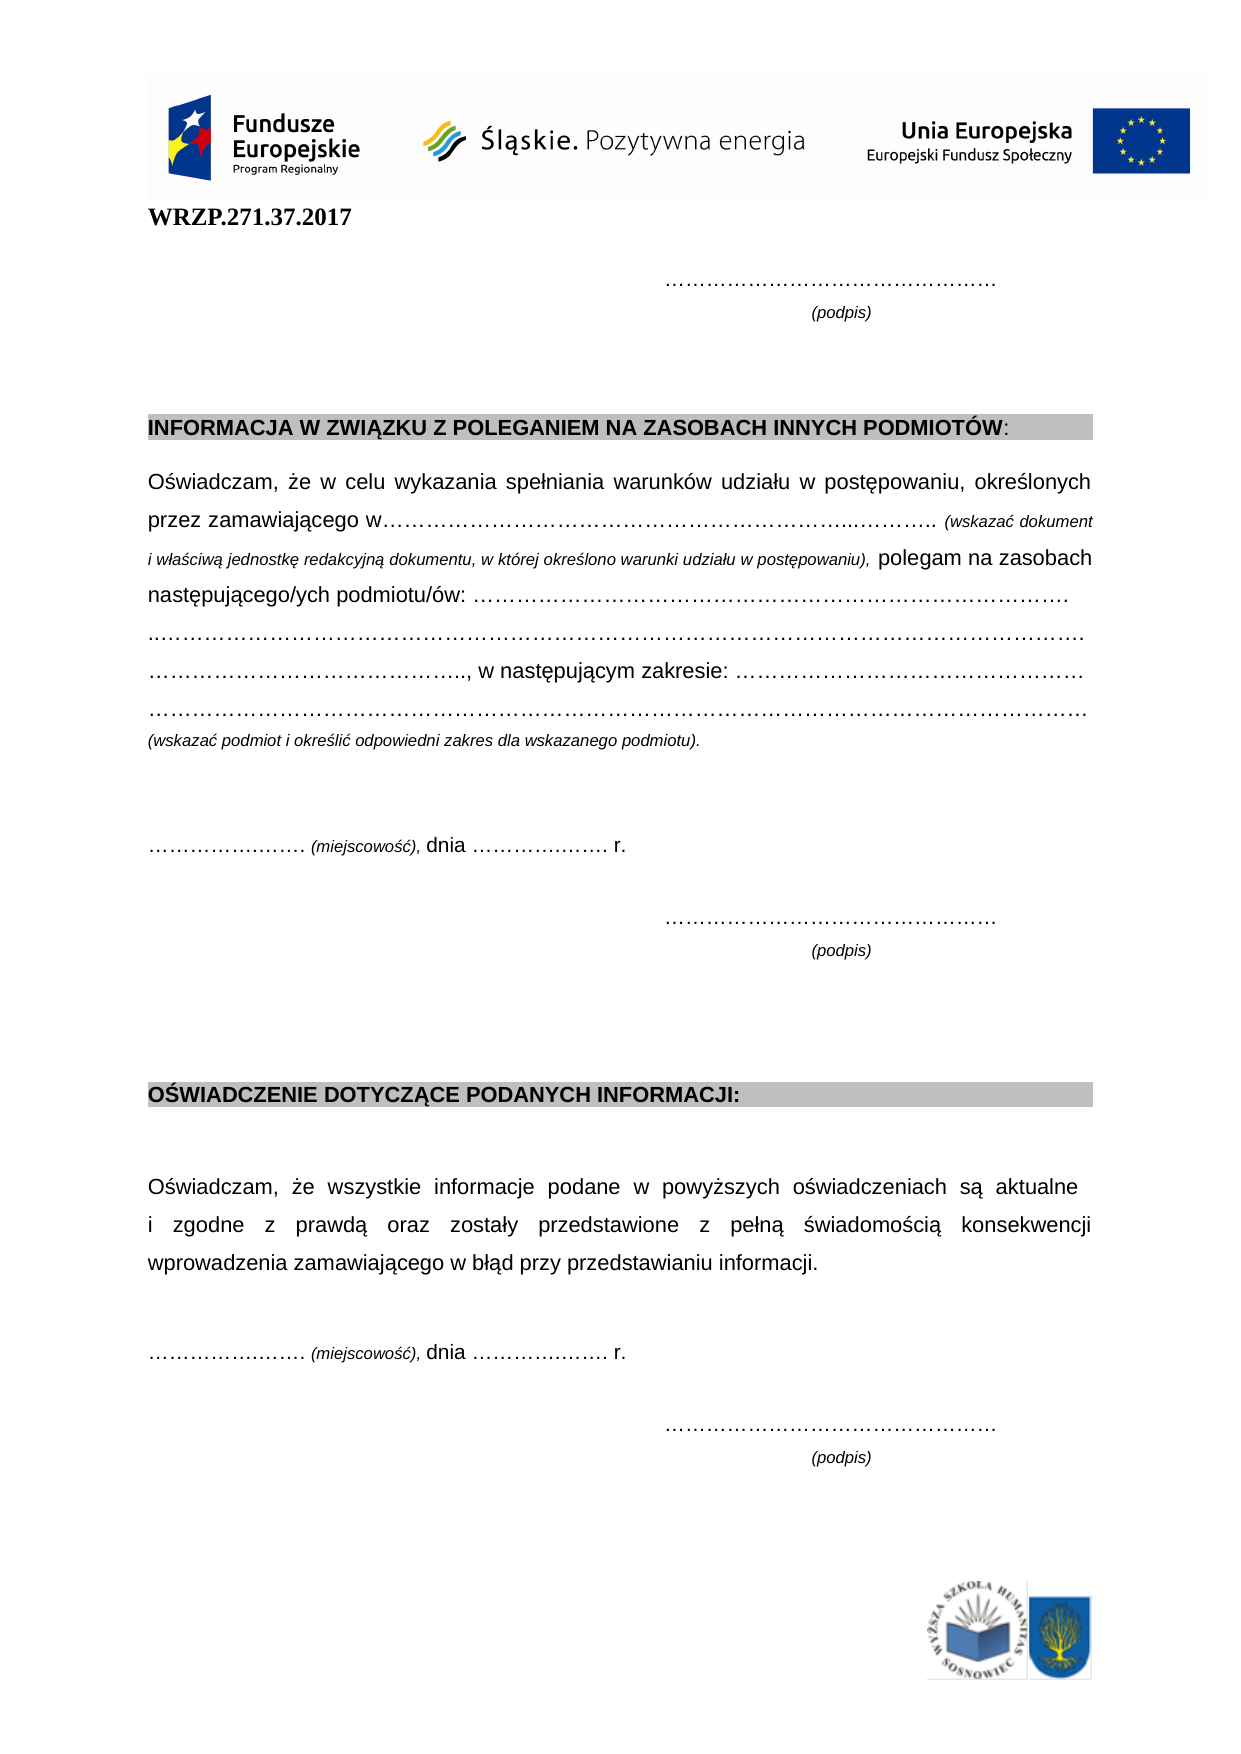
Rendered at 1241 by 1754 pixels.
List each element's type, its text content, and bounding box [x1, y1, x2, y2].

text ..……………………………………………………………………………………………………………….…………………………………….., w następującym zakresie: ………………………………………… [148, 620, 1093, 683]
text ………………………………………… [148, 905, 1093, 929]
text (podpis) [738, 941, 1093, 960]
text ………………………………………………………………………………………………………………… (wskazać podmiot i określić odpowiedni zakres dla wskazanego podmiotu). [148, 696, 1093, 750]
text ………………………………………… [148, 267, 1093, 291]
text OŚWIADCZENIE DOTYCZĄCE PODANYCH INFORMACJI: [148, 1082, 1093, 1107]
text Oświadczam, że wszystkie informacje podane w powyższych oświadczeniach są aktualne i zgodne z prawdą oraz zostały przedstawione z pełną świadomością konsekwencji wprowadzenia zamawiającego w błąd przy przedstawianiu informacji. [148, 1174, 1093, 1275]
text INFORMACJA W ZWIĄZKU Z POLEGANIEM NA ZASOBACH INNYCH PODMIOTÓW: [148, 414, 1093, 440]
text …………….……. (miejscowość), dnia ………….……. r. [148, 1340, 1093, 1364]
text ………………………………………… [148, 1412, 1093, 1436]
text Oświadczam, że w celu wykazania spełniania warunków udziału w postępowaniu, określonych przez zamawiającego w………………………………………………………...……….. (wskazać dokument i właściwą jednostkę redakcyjną dokumentu, w której określono warunki udziału w postępowaniu), polegam na zasobach następującego/ych podmiotu/ów: ………………………………………………………………………. [148, 469, 1093, 608]
text …………….……. (miejscowość), dnia ………….……. r. [148, 833, 1093, 857]
picture [147, 73, 1210, 202]
picture [927, 1581, 1093, 1681]
text (podpis) [738, 302, 1093, 322]
text (podpis) [738, 1448, 1093, 1467]
